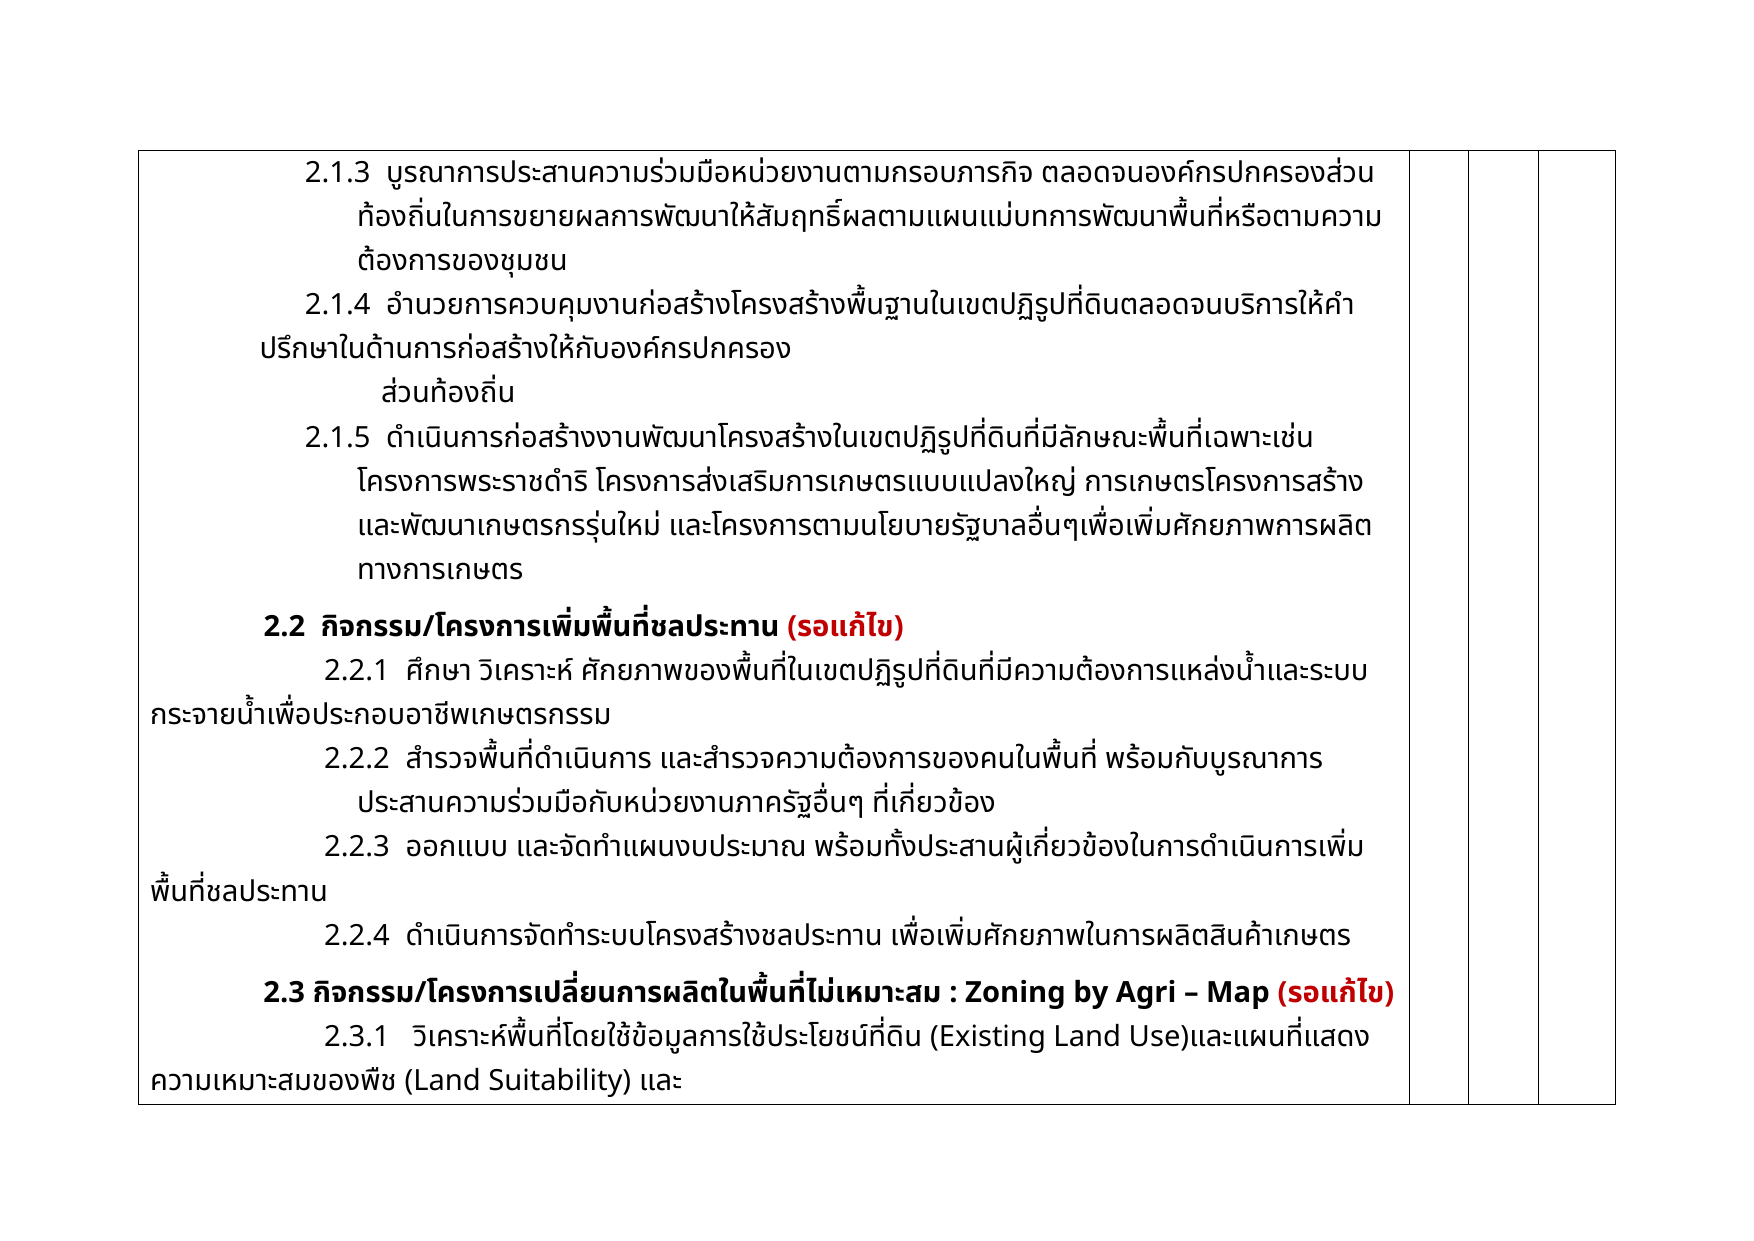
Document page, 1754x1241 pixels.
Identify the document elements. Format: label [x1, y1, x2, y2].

table_cell [1410, 151, 1468, 1104]
table_cell [1539, 151, 1615, 1104]
table_cell [1469, 151, 1538, 1104]
table_cell [139, 151, 1409, 1104]
